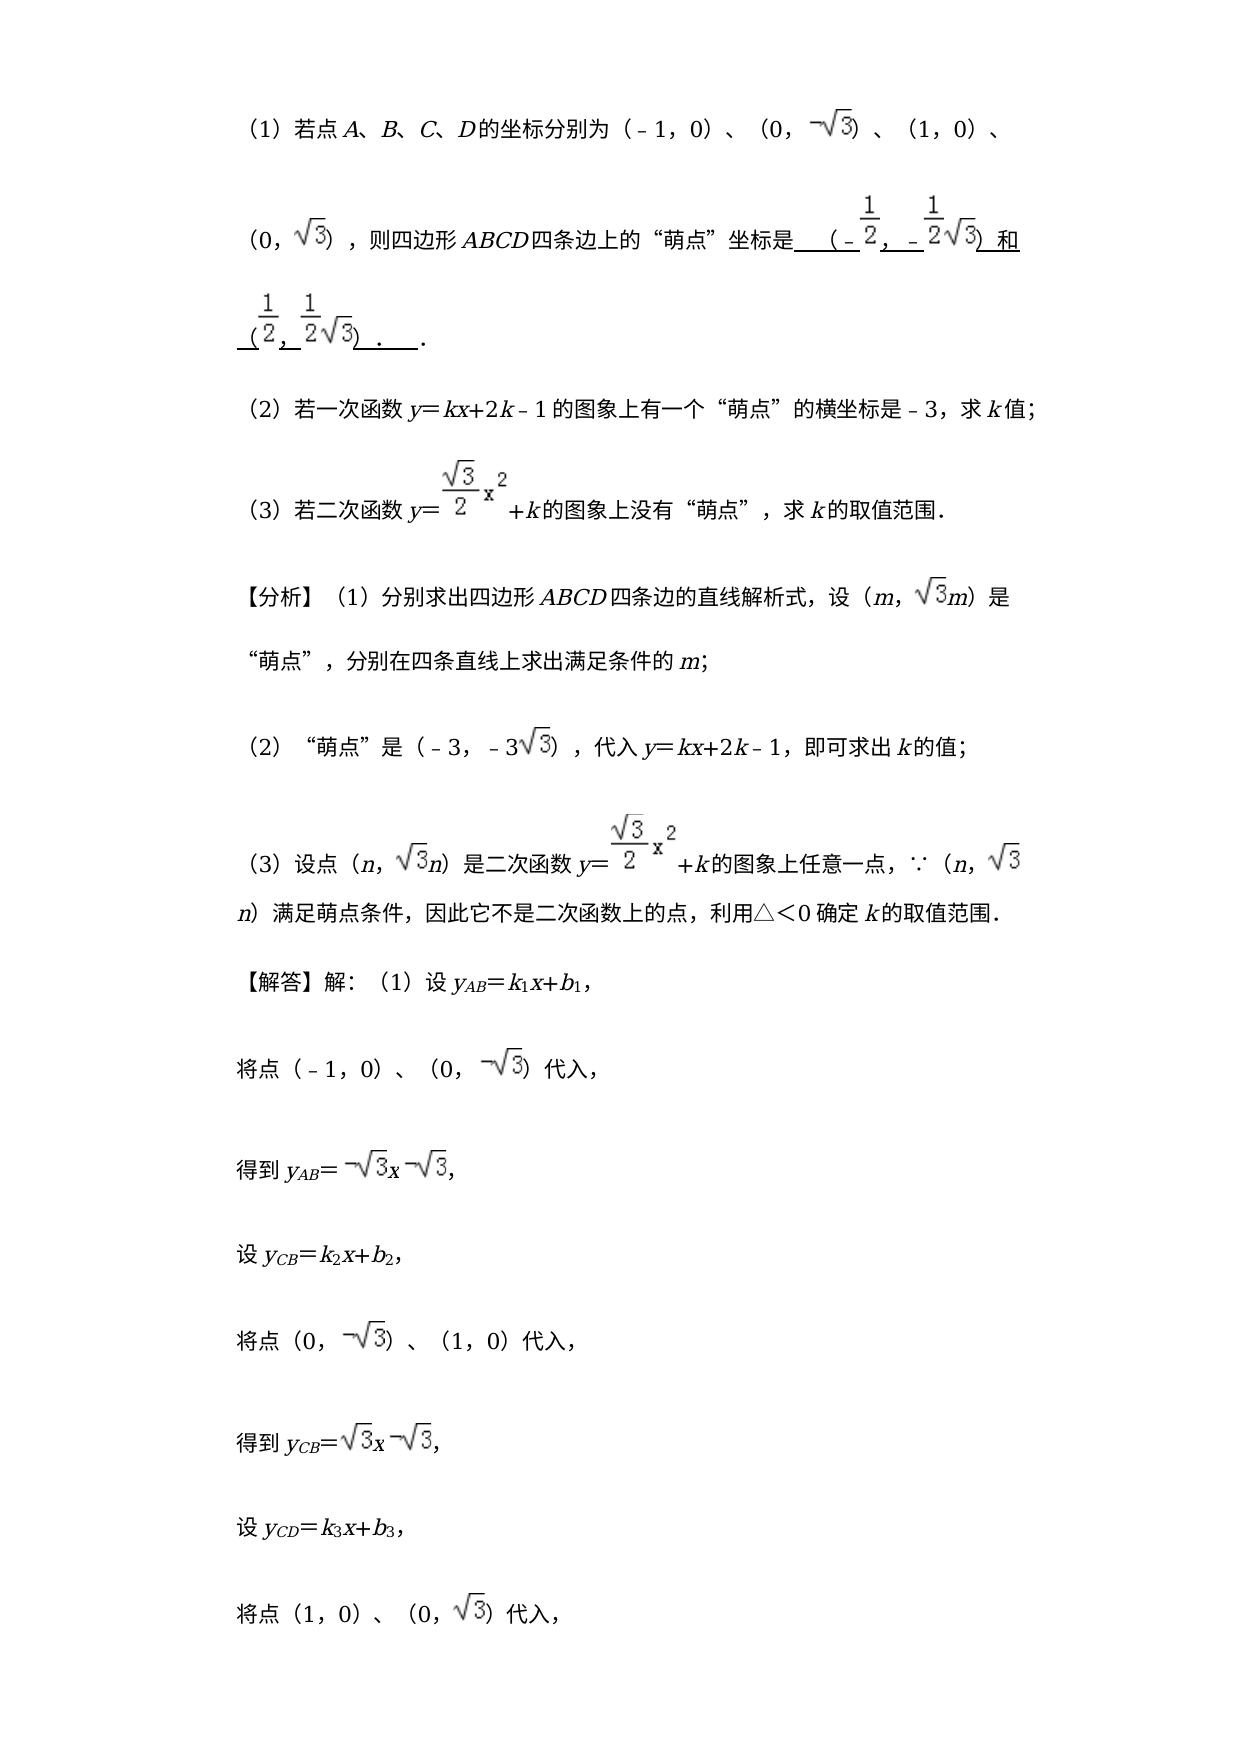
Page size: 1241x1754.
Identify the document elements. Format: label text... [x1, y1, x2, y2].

text （2）“萌点”是（﹣3，﹣3），代入y＝kx+2k﹣1，即可求出k的值； [236, 712, 1032, 777]
text 【解答】解：（1）设yAB＝k1x+b1， [236, 964, 1032, 997]
picture [475, 1048, 523, 1077]
picture [988, 843, 1020, 872]
text 得到yAB＝x， [236, 1135, 1032, 1200]
picture [611, 814, 677, 872]
text （1）若点A、B、C、D的坐标分别为（﹣1，0）、（0，）、（1，0）、（0，），则四边形ABCD四条边上的“萌点”坐标是 （﹣，﹣）和（，）． ． [236, 94, 1032, 354]
text （3）若二次函数y＝+k的图象上没有“萌点”，求k的取值范围． [236, 460, 1032, 525]
picture [399, 1150, 447, 1179]
picture [294, 218, 326, 247]
text 设yCD＝k3x+b3， [236, 1509, 1032, 1542]
text 【分析】（1）分别求出四边形ABCD四条边的直线解析式，设（m，m）是“萌点”，分别在四条直线上求出满足条件的m； [236, 562, 1032, 676]
text 将点（1，0）、（0，）代入， [236, 1579, 1032, 1644]
picture [518, 727, 551, 756]
text 设yCB＝k2x+b2， [236, 1237, 1032, 1269]
picture [337, 1321, 385, 1350]
picture [384, 1423, 432, 1452]
text （3）设点（n，n）是二次函数y＝+k的图象上任意一点，∵（n，n）满足萌点条件，因此它不是二次函数上的点，利用△＜0确定k的取值范围． [236, 814, 1032, 928]
picture [923, 192, 976, 247]
picture [914, 577, 947, 606]
text （2）若一次函数y＝kx+2k﹣1的图象上有一个“萌点”的横坐标是﹣3，求k值； [236, 391, 1032, 424]
picture [395, 843, 428, 872]
picture [339, 1150, 387, 1179]
picture [804, 109, 852, 138]
picture [340, 1423, 372, 1452]
text 将点（0，）、（1，0）代入， [236, 1306, 1032, 1371]
picture [300, 289, 353, 345]
picture [442, 460, 508, 518]
text 将点（﹣1，0）、（0，）代入， [236, 1034, 1032, 1099]
picture [258, 289, 279, 345]
picture [453, 1593, 485, 1622]
picture [859, 192, 880, 247]
text 得到yCB＝x， [236, 1408, 1032, 1473]
